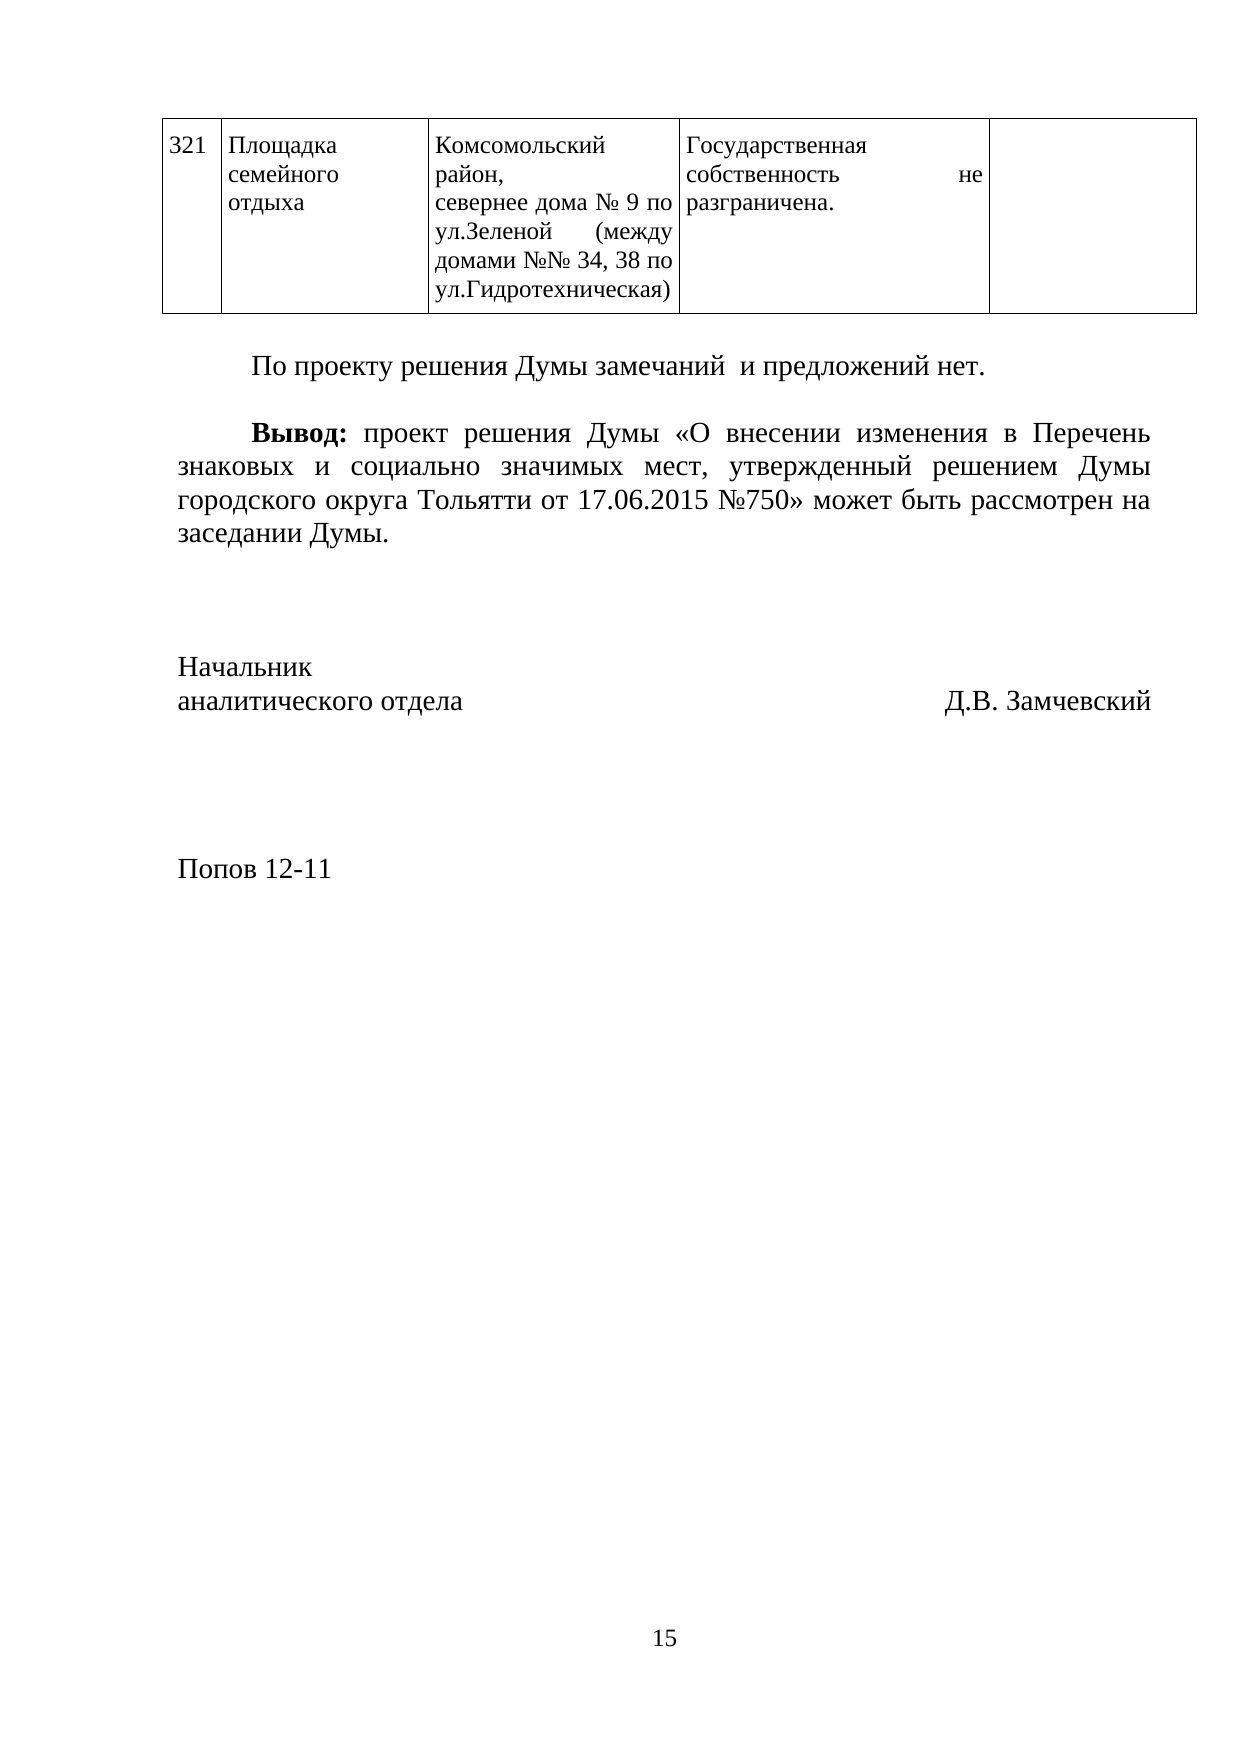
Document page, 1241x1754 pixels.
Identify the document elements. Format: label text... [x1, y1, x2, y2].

table_cell Комсомольский район, севернее дома № 9 по ул.Зеленой (между домами №№ 34, 38 по ул.Гидротехническая) [429, 119, 679, 313]
table_cell [990, 119, 1196, 313]
text аналитического отдела Д.В. Замчевский [177, 683, 1152, 717]
text Вывод: проект решения Думы «О внесении изменения в Перечень знаковых и социально значимых мест, утвержденный решением Думы городского округа Тольятти от 17.06.2015 №750» может быть рассмотрен на заседании Думы. [177, 415, 1152, 549]
text Начальник [177, 649, 1152, 683]
table_cell Площадка семейного отдыха [222, 119, 428, 313]
text Попов 12-11 [177, 851, 1152, 884]
table_cell Государственная собственность не разграничена. [680, 119, 989, 313]
table_cell 321 [163, 119, 221, 313]
text По проекту решения Думы замечаний и предложений нет. [177, 348, 1152, 381]
